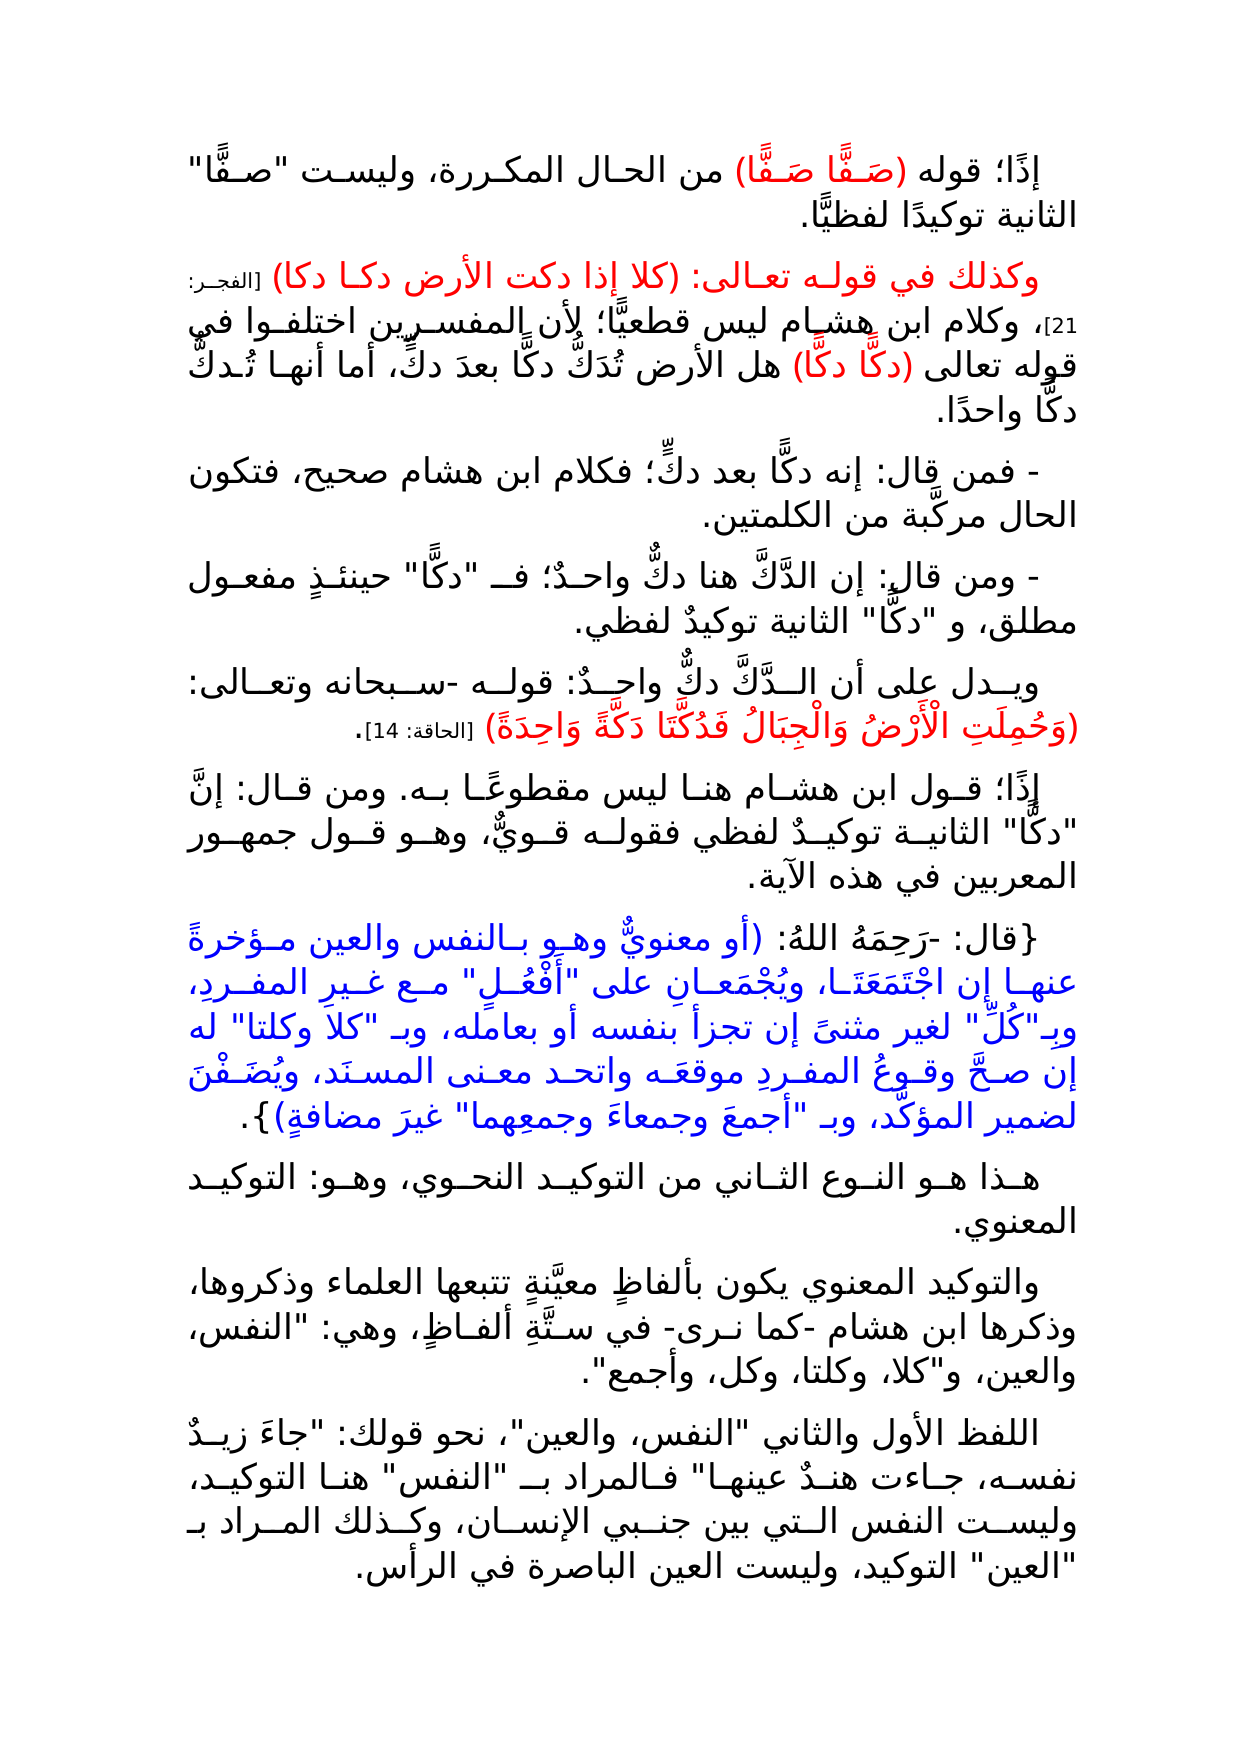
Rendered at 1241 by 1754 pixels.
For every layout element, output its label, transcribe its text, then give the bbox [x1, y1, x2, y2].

text والتوكيد المعنوي يكون بألفاظٍ معيَّنةٍ تتبعها العلماء وذكروها، وذكرها ابن هشام -كما نرى- في ستَّةِ ألفاظٍ، وهي: "النفس، والعين، و"كلا، وكلتا، وكل، وأجمع". [187, 1262, 1078, 1392]
text - ومن قال: إن الدَّكَّ هنا دكٌّ واحدٌ؛ فـ "دكًّا" حينئذٍ مفعول مطلق، و "دكًّا" الثانية توكيدٌ لفظي. [187, 556, 1078, 642]
text - فمن قال: إنه دكًّا بعد دكٍّ؛ فكلام ابن هشام صحيح، فتكون الحال مركَّبة من الكلمتين. [187, 450, 1078, 536]
text {قال: -رَحِمَهُ اللهُ: (أو معنويٌّ وهو بالنفس والعين مؤخرةً عنها إن اجْتَمَعَتَا، ويُجْمَعانِ على "أَفْعُلٍ" مع غيرِ المفردِ، وبِـ"كُلِّ" لغير مثنىً إن تجزأ بنفسه أو بعامله، وبـ "كلا وكلتا" له إن صحَّ وقوعُ المفردِ موقعَه واتحد معنى المسنَد، ويُضَفْنَ لضمير المؤكَّد، وبـ "أجمعَ وجمعاءَ وجمعِهما" غيرَ مضافةٍ)}. [187, 917, 1078, 1136]
text إذًا؛ قول ابن هشام هنا ليس مقطوعًا به. ومن قال: إنَّ "دكًّا" الثانية توكيدٌ لفظي فقوله قويٌّ، وهو قول جمهور المعربين في هذه الآية. [187, 767, 1078, 897]
text إذًا؛ قوله ﴿صَفًّا صَفًّا﴾ من الحال المكررة، وليست "صفًّا" الثانية توكيدًا لفظيًّا. [187, 150, 1078, 236]
text اللفظ الأول والثاني "النفس، والعين"، نحو قولك: "جاءَ زيدٌ نفسه، جاءت هندٌ عينها" فالمراد بـ "النفس" هنا التوكيد، وليست النفس التي بين جنبي الإنسان، وكذلك المراد بـ "العين" التوكيد، وليست العين الباصرة في الرأس. [187, 1412, 1078, 1587]
text ويدل على أن الدَّكَّ دكٌّ واحدٌ: قوله -سبحانه وتعالى: ﴿وَحُمِلَتِ الْأَرْضُ وَالْجِبَالُ فَدُكَّتَا دَكَّةً وَاحِدَةً﴾ [الحاقة: 14]. [187, 661, 1078, 747]
text وكذلك في قوله تعالى: ﴿كلا إذا دكت الأرض دكا دكا﴾ [الفجر: 21]، وكلام ابن هشام ليس قطعيًّا؛ لأن المفسرين اختلفوا في قوله تعالى ﴿دكًّا دكًّا﴾ هل الأرض تُدَكُّ دكًّا بعدَ دكٍّ، أما أنها تُدكُّ دكًّا واحدًا. [187, 256, 1078, 430]
text هذا هو النوع الثاني من التوكيد النحوي، وهو: التوكيد المعنوي. [187, 1156, 1078, 1242]
